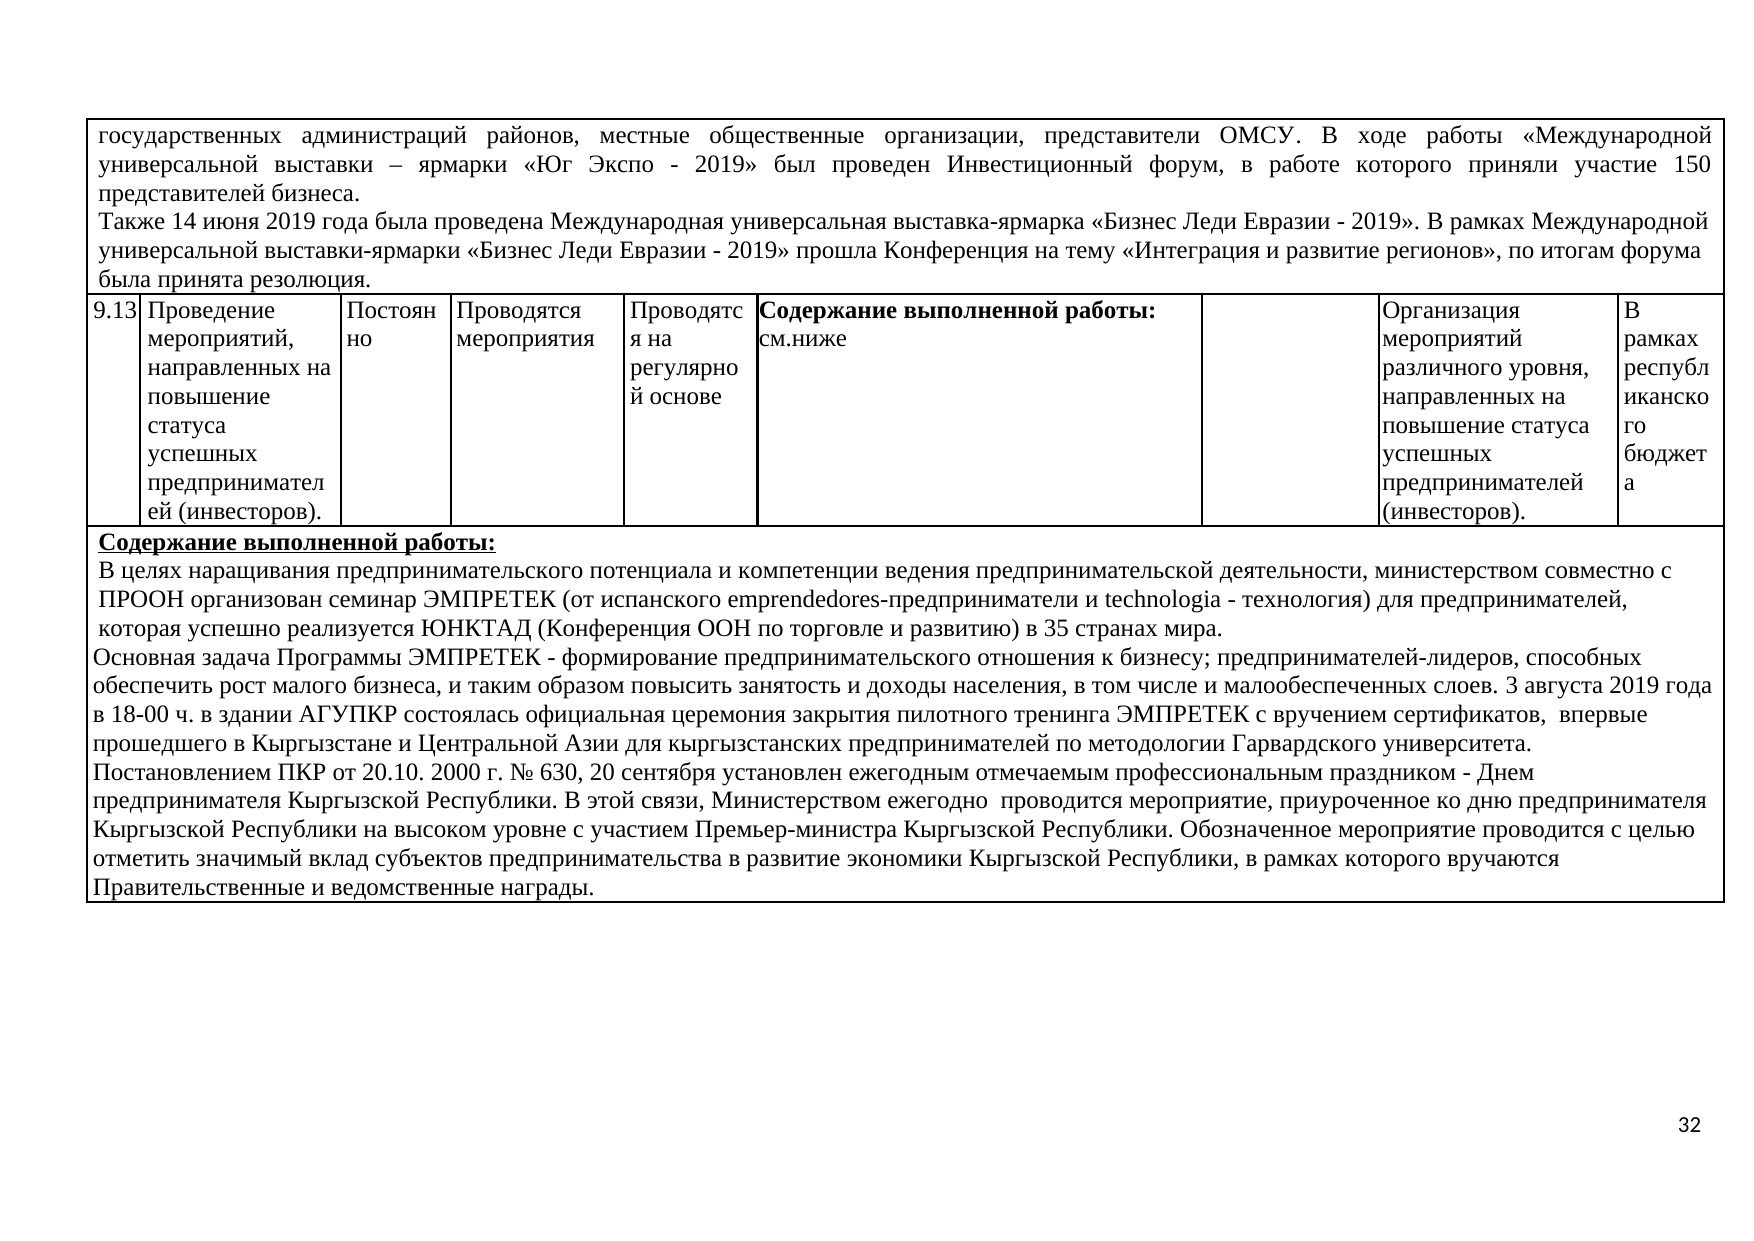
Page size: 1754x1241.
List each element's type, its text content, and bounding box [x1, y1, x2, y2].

table_cell Организация мероприятий различного уровня, направленных на повышение статуса успешных предпринимателей (инвесторов). [1380, 295, 1617, 525]
table_cell В рамках республиканского бюджета [1619, 295, 1723, 525]
table_cell Проведение мероприятий, направленных на повышение статуса успешных предпринимателей (инвесторов). [141, 295, 340, 525]
table_cell Содержание выполненной работы: В целях наращивания предпринимательского потенциала и компетенции ведения предпринимательской деятельности, министерством совместно с ПРООН организован семинар ЭМПРЕТЕК (от испанского emprendedores-предприниматели и technologia - технология) для предпринимателей, которая успешно реализуется ЮНКТАД (Конференция ООН по торговле и развитию) в 35 странах мира. Основная задача Программы ЭМПРЕТЕК - формирование предпринимательского отношения к бизнесу; предпринимателей-лидеров, способных обеспечить рост малого бизнеса, и таким образом повысить занятость и доходы населения, в том числе и малообеспеченных слоев. 3 августа 2019 года в 18-00 ч. в здании АГУПКР состоялась официальная церемония закрытия пилотного тренинга ЭМПРЕТЕК с вручением сертификатов, впервые прошедшего в Кыргызстане и Центральной Азии для кыргызстанских предпринимателей по методологии Гарвардского университета. Постановлением ПКР от 20.10. 2000 г. № 630, 20 сентября установлен ежегодным отмечаемым профессиональным праздником - Днем предпринимателя Кыргызской Республики. В этой связи, Министерством ежегодно проводится мероприятие, приуроченное ко дню предпринимателя Кыргызской Республики на высоком уровне с участием Премьер-министра Кыргызской Республики. Обозначенное мероприятие проводится с целью отметить значимый вклад субъектов предпринимательства в развитие экономики Кыргызской Республики, в рамках которого вручаются Правительственные и ведомственные награды. [88, 527, 1723, 901]
table_cell Проводятся на регулярной основе [625, 295, 756, 525]
table_cell Проводятся мероприятия [452, 295, 623, 525]
table_cell [1203, 295, 1378, 525]
table_cell 9.13 [88, 295, 139, 525]
table_cell Содержание выполненной работы: см.ниже [759, 295, 1201, 525]
table_cell Постоянно [342, 295, 450, 525]
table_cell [88, 120, 1723, 293]
